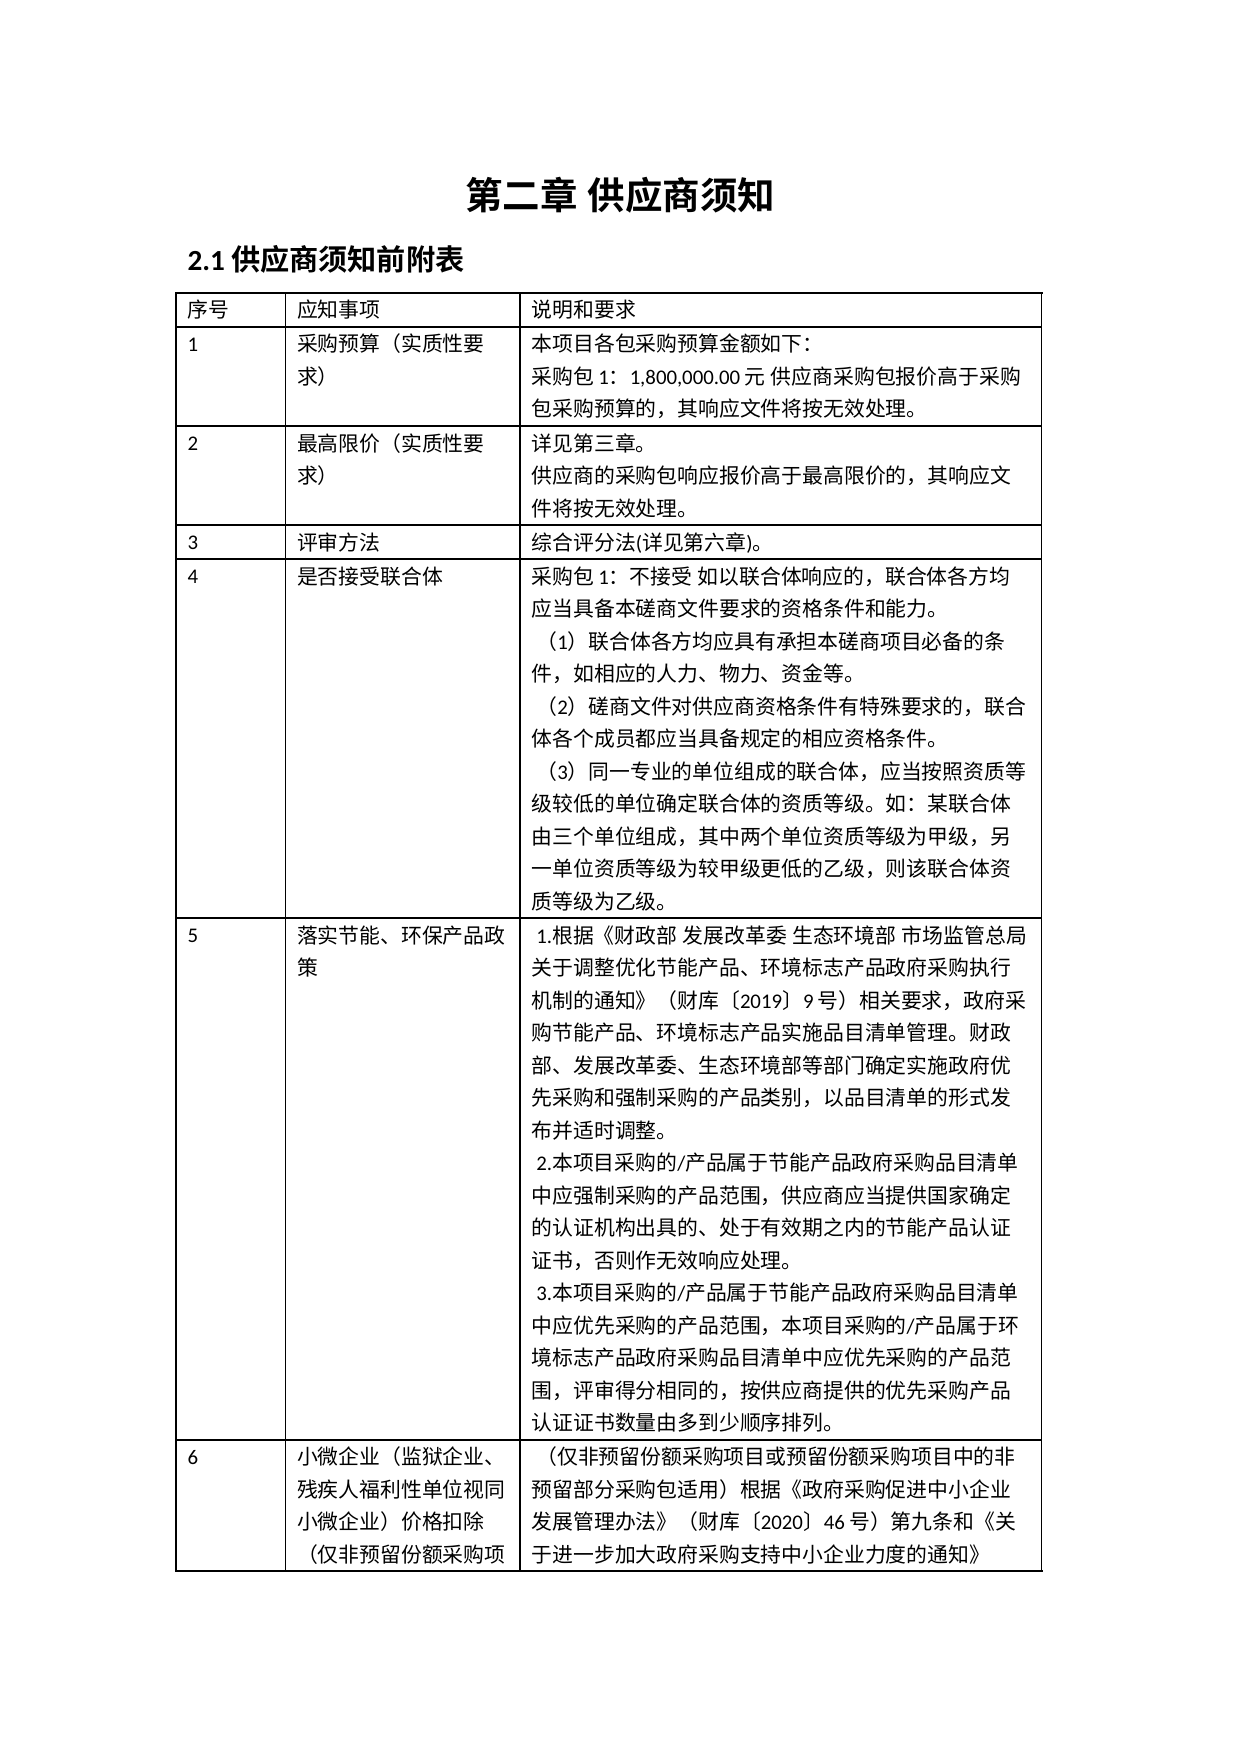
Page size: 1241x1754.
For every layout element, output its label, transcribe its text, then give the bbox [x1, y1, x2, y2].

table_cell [286, 1441, 519, 1570]
table_cell 评审方法 [286, 526, 519, 558]
table_cell 详见第三章。 供应商的采购包响应报价高于最高限价的，其响应文件将按无效处理。 [521, 427, 1041, 524]
table_cell 1.根据《财政部 发展改革委 生态环境部 市场监管总局关于调整优化节能产品、环境标志产品政府采购执行机制的通知》（财库〔2019〕9号）相关要求，政府采购节能产品、环境标志产品实施品目清单管理。财政部、发展改革委、生态环境部等部门确定实施政府优先采购和强制采购的产品类别，以品目清单的形式发布并适时调整。 2.本项目采购的/产品属于节能产品政府采购品目清单中应强制采购的产品范围，供应商应当提供国家确定的认证机构出具的、处于有效期之内的节能产品认证证书，否则作无效响应处理。 3.本项目采购的/产品属于节能产品政府采购品目清单中应优先采购的产品范围，本项目采购的/产品属于环境标志产品政府采购品目清单中应优先采购的产品范围，评审得分相同的，按供应商提供的优先采购产品认证证书数量由多到少顺序排列。 [521, 919, 1041, 1439]
table_cell 落实节能、环保产品政策 [286, 919, 519, 1439]
table_cell 采购预算（实质性要求） [286, 328, 519, 425]
text 第二章 供应商须知 [187, 162, 1053, 227]
table_cell 采购包1：不接受 如以联合体响应的，联合体各方均应当具备本磋商文件要求的资格条件和能力。 （1）联合体各方均应具有承担本磋商项目必备的条件，如相应的人力、物力、资金等。 （2）磋商文件对供应商资格条件有特殊要求的，联合体各个成员都应当具备规定的相应资格条件。 （3）同一专业的单位组成的联合体，应当按照资质等级较低的单位确定联合体的资质等级。如：某联合体由三个单位组成，其中两个单位资质等级为甲级，另一单位资质等级为较甲级更低的乙级，则该联合体资质等级为乙级。 [521, 560, 1041, 917]
text 2.1供应商须知前附表 [187, 227, 1053, 292]
table_header 序号 [177, 294, 285, 326]
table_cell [521, 1441, 1041, 1570]
table_cell 3 [177, 526, 285, 558]
table_cell 5 [177, 919, 285, 1439]
table_cell 6 [177, 1441, 285, 1570]
table_cell 综合评分法(详见第六章)。 [521, 526, 1041, 558]
table_cell 最高限价（实质性要求） [286, 427, 519, 524]
table_header 应知事项 [286, 294, 519, 326]
table_cell 是否接受联合体 [286, 560, 519, 917]
table_cell 本项目各包采购预算金额如下： 采购包1：1,800,000.00元 供应商采购包报价高于采购包采购预算的，其响应文件将按无效处理。 [521, 328, 1041, 425]
table_cell 4 [177, 560, 285, 917]
table_cell 1 [177, 328, 285, 425]
table_cell 2 [177, 427, 285, 524]
table_header 说明和要求 [521, 294, 1041, 326]
